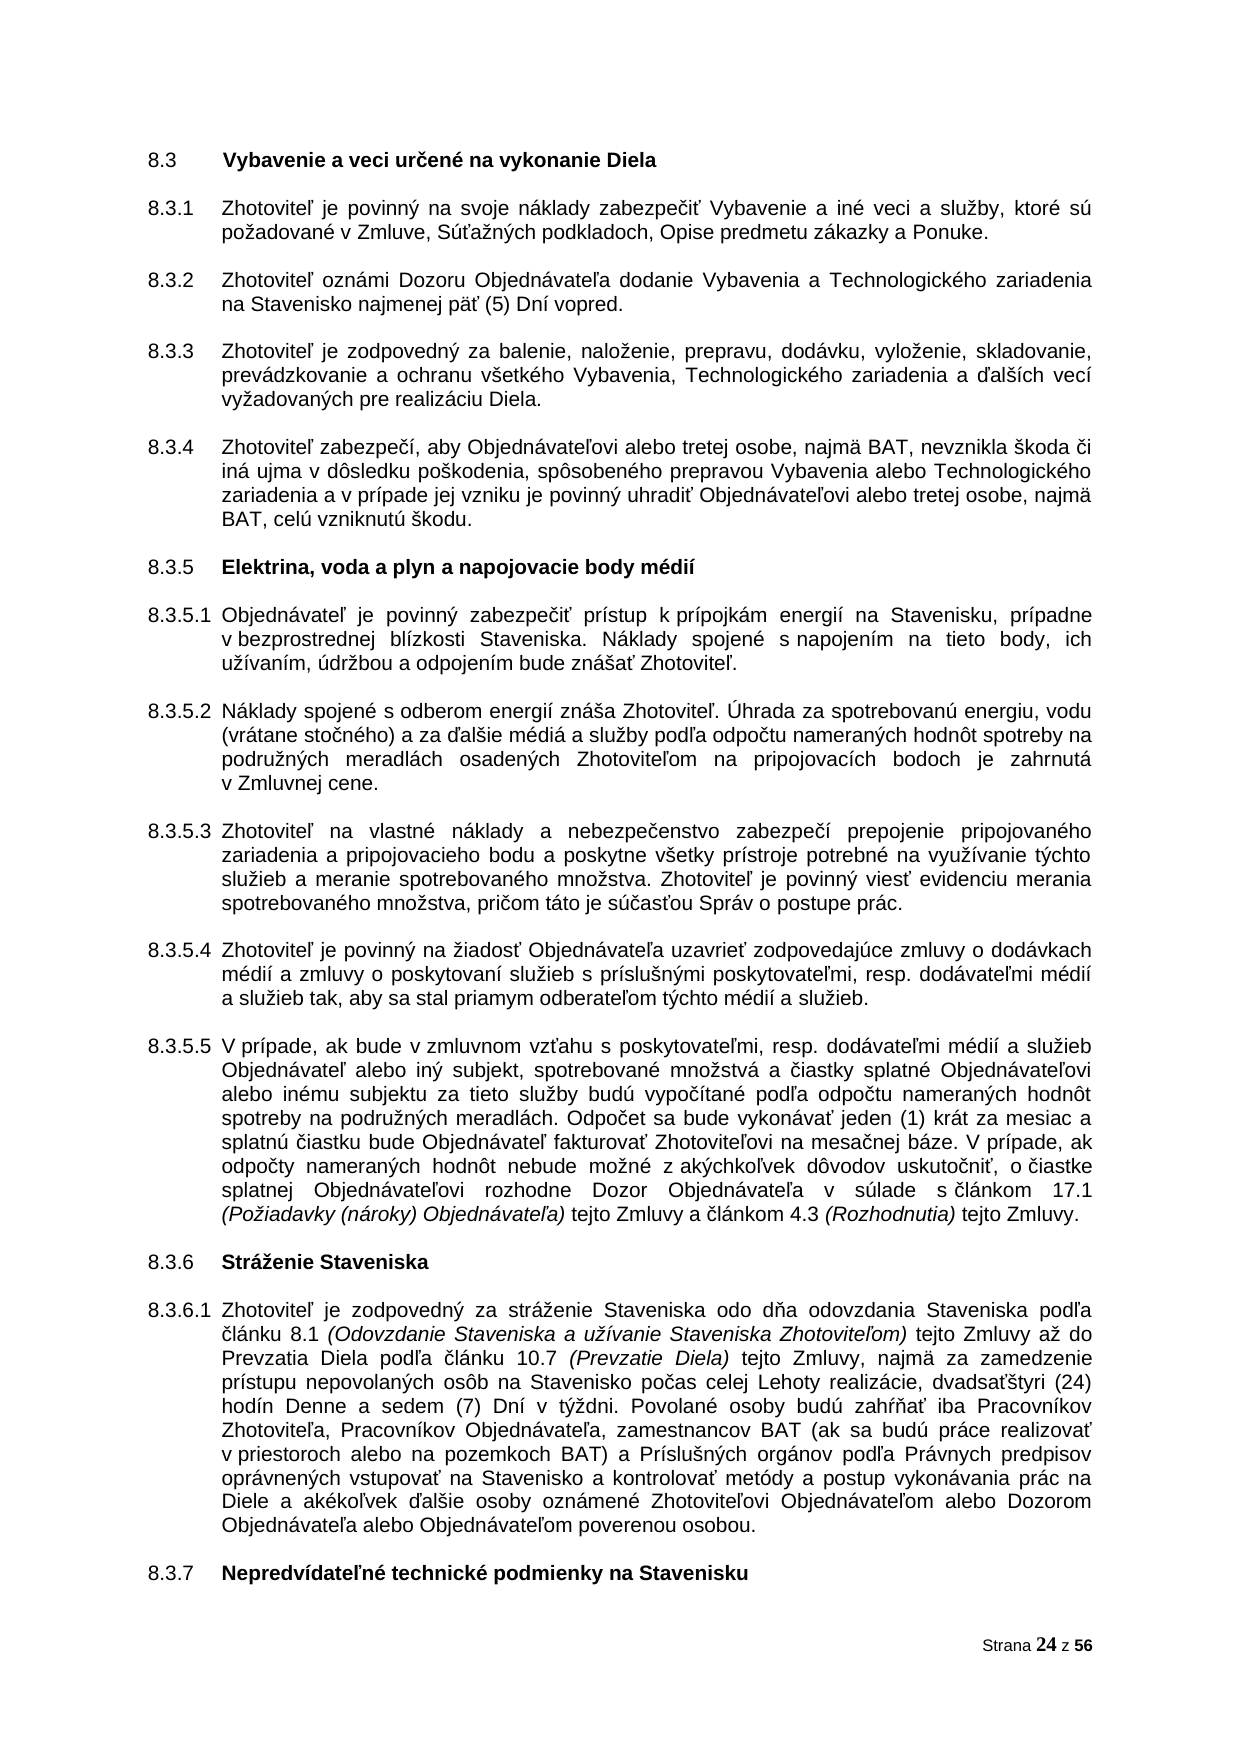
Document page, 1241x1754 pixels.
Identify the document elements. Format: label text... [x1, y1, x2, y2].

list Zhotoviteľ je zodpovedný za balenie, naloženie, prepravu, dodávku, vyloženie, skladovanie, prevádzkovanie a ochranu všetkého Vybavenia, Technologického zariadenia a ďalších vecí vyžadovaných pre realizáciu Diela. [148, 339, 1093, 411]
list Zhotoviteľ je povinný na svoje náklady zabezpečiť Vybavenie a iné veci a služby, ktoré sú požadované v Zmluve, Súťažných podkladoch, Opise predmetu zákazky a Ponuke. [148, 196, 1093, 243]
list Elektrina, voda a plyn a napojovacie body médií [148, 555, 1093, 579]
list Vybavenie a veci určené na vykonanie Diela [148, 148, 1093, 172]
list Zhotoviteľ oznámi Dozoru Objednávateľa dodanie Vybavenia a Technologického zariadenia na Stavenisko najmenej päť (5) Dní vopred. [148, 267, 1093, 315]
list Náklady spojené s odberom energií znáša Zhotoviteľ. Úhrada za spotrebovanú energiu, vodu (vrátane stočného) a za ďalšie médiá a služby podľa odpočtu nameraných hodnôt spotreby na podružných meradlách osadených Zhotoviteľom na pripojovacích bodoch je zahrnutá v Zmluvnej cene. [148, 699, 1093, 794]
list Stráženie Staveniska [148, 1250, 1093, 1274]
list Zhotoviteľ je zodpovedný za stráženie Staveniska odo dňa odovzdania Staveniska podľa článku 8.1 (Odovzdanie Staveniska a užívanie Staveniska Zhotoviteľom) tejto Zmluvy až do Prevzatia Diela podľa článku 10.7 (Prevzatie Diela) tejto Zmluvy, najmä za zamedzenie prístupu nepovolaných osôb na Stavenisko počas celej Lehoty realizácie, dvadsaťštyri (24) hodín Denne a sedem (7) Dní v týždni. Povolané osoby budú zahŕňať iba Pracovníkov Zhotoviteľa, Pracovníkov Objednávateľa, zamestnancov BAT (ak sa budú práce realizovať v priestoroch alebo na pozemkoch BAT) a Príslušných orgánov podľa Právnych predpisov oprávnených vstupovať na Stavenisko a kontrolovať metódy a postup vykonávania prác na Diele a akékoľvek ďalšie osoby oznámené Zhotoviteľovi Objednávateľom alebo Dozorom Objednávateľa alebo Objednávateľom poverenou osobou. [148, 1298, 1093, 1537]
list Zhotoviteľ na vlastné náklady a nebezpečenstvo zabezpečí prepojenie pripojovaného zariadenia a pripojovacieho bodu a poskytne všetky prístroje potrebné na využívanie týchto služieb a meranie spotrebovaného množstva. Zhotoviteľ je povinný viesť evidenciu merania spotrebovaného množstva, pričom táto je súčasťou Správ o postupe prác. [148, 818, 1093, 914]
list Nepredvídateľné technické podmienky na Stavenisku [148, 1561, 1093, 1585]
list V prípade, ak bude v zmluvnom vzťahu s poskytovateľmi, resp. dodávateľmi médií a služieb Objednávateľ alebo iný subjekt, spotrebované množstvá a čiastky splatné Objednávateľovi alebo inému subjektu za tieto služby budú vypočítané podľa odpočtu nameraných hodnôt spotreby na podružných meradlách. Odpočet sa bude vykonávať jeden (1) krát za mesiac a splatnú čiastku bude Objednávateľ fakturovať Zhotoviteľovi na mesačnej báze. V prípade, ak odpočty nameraných hodnôt nebude možné z akýchkoľvek dôvodov uskutočniť, o čiastke splatnej Objednávateľovi rozhodne Dozor Objednávateľa v súlade s článkom 17.1 (Požiadavky (nároky) Objednávateľa) tejto Zmluvy a článkom 4.3 (Rozhodnutia) tejto Zmluvy. [148, 1034, 1093, 1226]
list Objednávateľ je povinný zabezpečiť prístup k prípojkám energií na Stavenisku, prípadne v bezprostrednej blízkosti Staveniska. Náklady spojené s napojením na tieto body, ich užívaním, údržbou a odpojením bude znášať Zhotoviteľ. [148, 603, 1093, 675]
list Zhotoviteľ je povinný na žiadosť Objednávateľa uzavrieť zodpovedajúce zmluvy o dodávkach médií a zmluvy o poskytovaní služieb s príslušnými poskytovateľmi, resp. dodávateľmi médií a služieb tak, aby sa stal priamym odberateľom týchto médií a služieb. [148, 938, 1093, 1010]
list Zhotoviteľ zabezpečí, aby Objednávateľovi alebo tretej osobe, najmä BAT, nevznikla škoda či iná ujma v dôsledku poškodenia, spôsobeného prepravou Vybavenia alebo Technologického zariadenia a v prípade jej vzniku je povinný uhradiť Objednávateľovi alebo tretej osobe, najmä BAT, celú vzniknutú škodu. [148, 435, 1093, 531]
